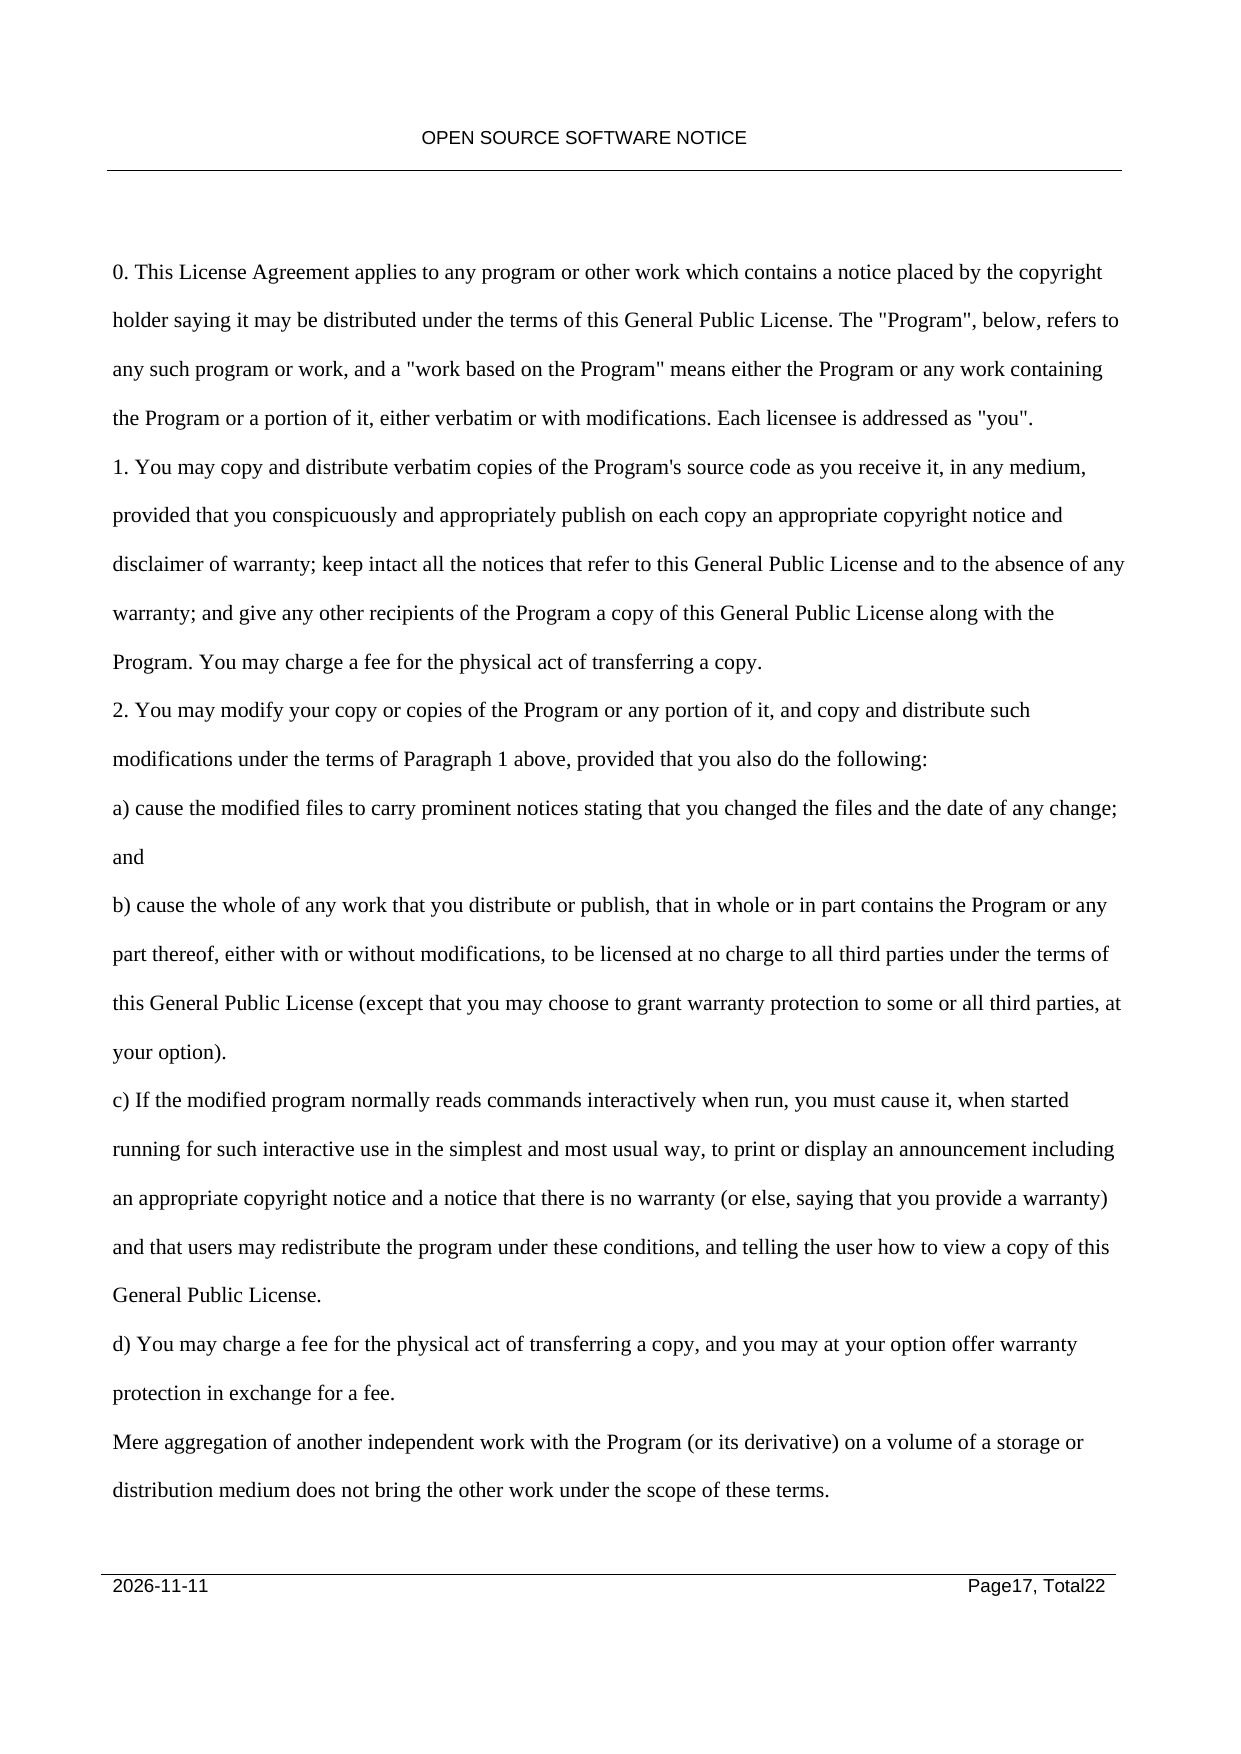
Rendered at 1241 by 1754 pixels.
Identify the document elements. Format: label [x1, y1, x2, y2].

text [112, 206, 1128, 1506]
